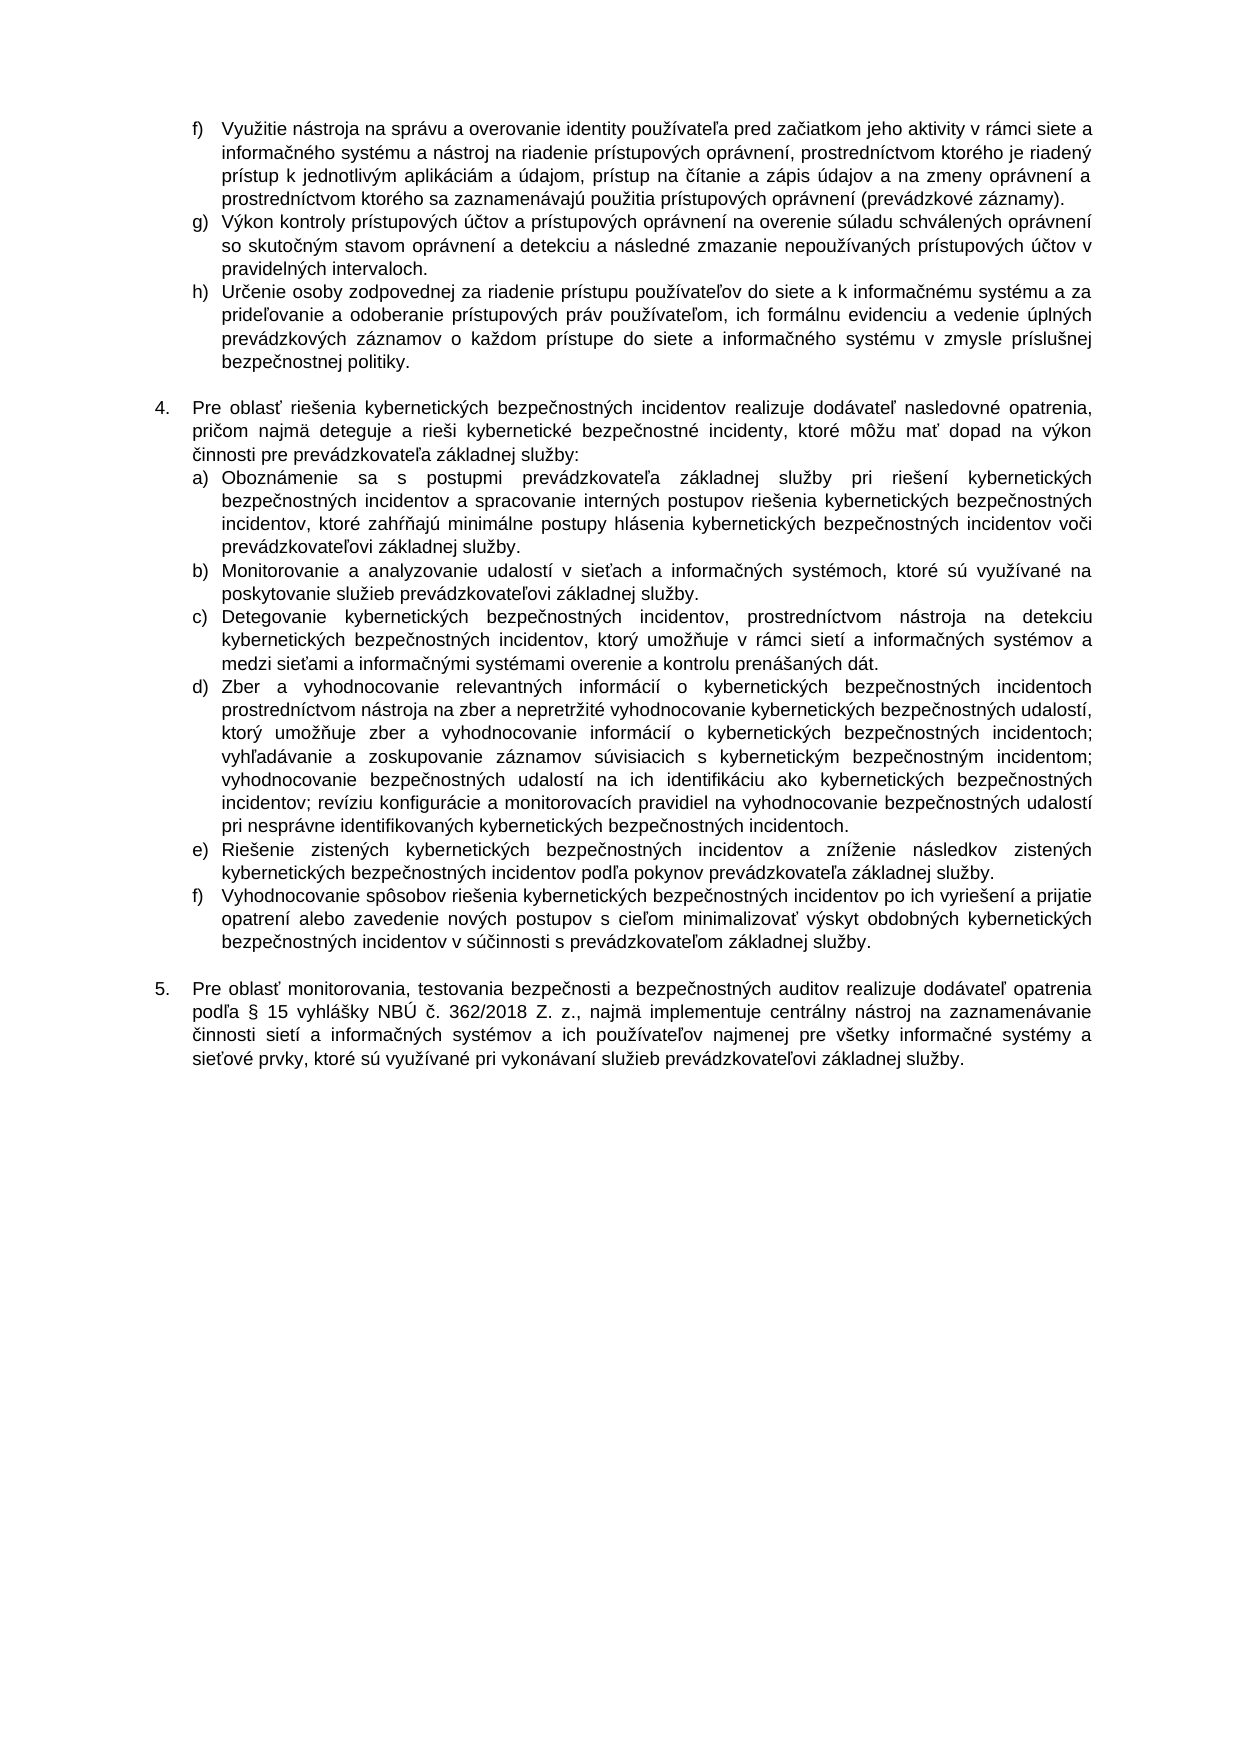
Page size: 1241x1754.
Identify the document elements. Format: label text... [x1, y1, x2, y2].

list Pre oblasť monitorovania, testovania bezpečnosti a bezpečnostných auditov realizuje dodávateľ opatrenia podľa § 15 vyhlášky NBÚ č. 362/2018 Z. z., najmä implementuje centrálny nástroj na zaznamenávanie činnosti sietí a informačných systémov a ich používateľov najmenej pre všetky informačné systémy a sieťové prvky, ktoré sú využívané pri vykonávaní služieb prevádzkovateľovi základnej služby. [154, 978, 1093, 1069]
list Výkon kontroly prístupových účtov a prístupových oprávnení na overenie súladu schválených oprávnení so skutočným stavom oprávnení a detekciu a následné zmazanie nepoužívaných prístupových účtov v pravidelných intervaloch. [192, 211, 1093, 279]
list Určenie osoby zodpovednej za riadenie prístupu používateľov do siete a k informačnému systému a za prideľovanie a odoberanie prístupových práv používateľom, ich formálnu evidenciu a vedenie úplných prevádzkových záznamov o každom prístupe do siete a informačného systému v zmysle príslušnej bezpečnostnej politiky. [192, 281, 1093, 372]
list Riešenie zistených kybernetických bezpečnostných incidentov a zníženie následkov zistených kybernetických bezpečnostných incidentov podľa pokynov prevádzkovateľa základnej služby. [192, 838, 1093, 883]
list Monitorovanie a analyzovanie udalostí v sieťach a informačných systémoch, ktoré sú využívané na poskytovanie služieb prevádzkovateľovi základnej služby. [192, 559, 1093, 604]
list Využitie nástroja na správu a overovanie identity používateľa pred začiatkom jeho aktivity v rámci siete a informačného systému a nástroj na riadenie prístupových oprávnení, prostredníctvom ktorého je riadený prístup k jednotlivým aplikáciám a údajom, prístup na čítanie a zápis údajov a na zmeny oprávnení a prostredníctvom ktorého sa zaznamenávajú použitia prístupových oprávnení (prevádzkové záznamy). [192, 118, 1093, 209]
list Zber a vyhodnocovanie relevantných informácií o kybernetických bezpečnostných incidentoch prostredníctvom nástroja na zber a nepretržité vyhodnocovanie kybernetických bezpečnostných udalostí, ktorý umožňuje zber a vyhodnocovanie informácií o kybernetických bezpečnostných incidentoch; vyhľadávanie a zoskupovanie záznamov súvisiacich s kybernetickým bezpečnostným incidentom; vyhodnocovanie bezpečnostných udalostí na ich identifikáciu ako kybernetických bezpečnostných incidentov; revíziu konfigurácie a monitorovacích pravidiel na vyhodnocovanie bezpečnostných udalostí pri nesprávne identifikovaných kybernetických bezpečnostných incidentoch. [192, 676, 1093, 837]
list Detegovanie kybernetických bezpečnostných incidentov, prostredníctvom nástroja na detekciu kybernetických bezpečnostných incidentov, ktorý umožňuje v rámci sietí a informačných systémov a medzi sieťami a informačnými systémami overenie a kontrolu prenášaných dát. [192, 606, 1093, 674]
list Oboznámenie sa s postupmi prevádzkovateľa základnej služby pri riešení kybernetických bezpečnostných incidentov a spracovanie interných postupov riešenia kybernetických bezpečnostných incidentov, ktoré zahŕňajú minimálne postupy hlásenia kybernetických bezpečnostných incidentov voči prevádzkovateľovi základnej služby. [192, 467, 1093, 558]
list Vyhodnocovanie spôsobov riešenia kybernetických bezpečnostných incidentov po ich vyriešení a prijatie opatrení alebo zavedenie nových postupov s cieľom minimalizovať výskyt obdobných kybernetických bezpečnostných incidentov v súčinnosti s prevádzkovateľom základnej služby. [192, 885, 1093, 953]
list Pre oblasť riešenia kybernetických bezpečnostných incidentov realizuje dodávateľ nasledovné opatrenia, pričom najmä deteguje a rieši kybernetické bezpečnostné incidenty, ktoré môžu mať dopad na výkon činnosti pre prevádzkovateľa základnej služby: [154, 397, 1093, 465]
